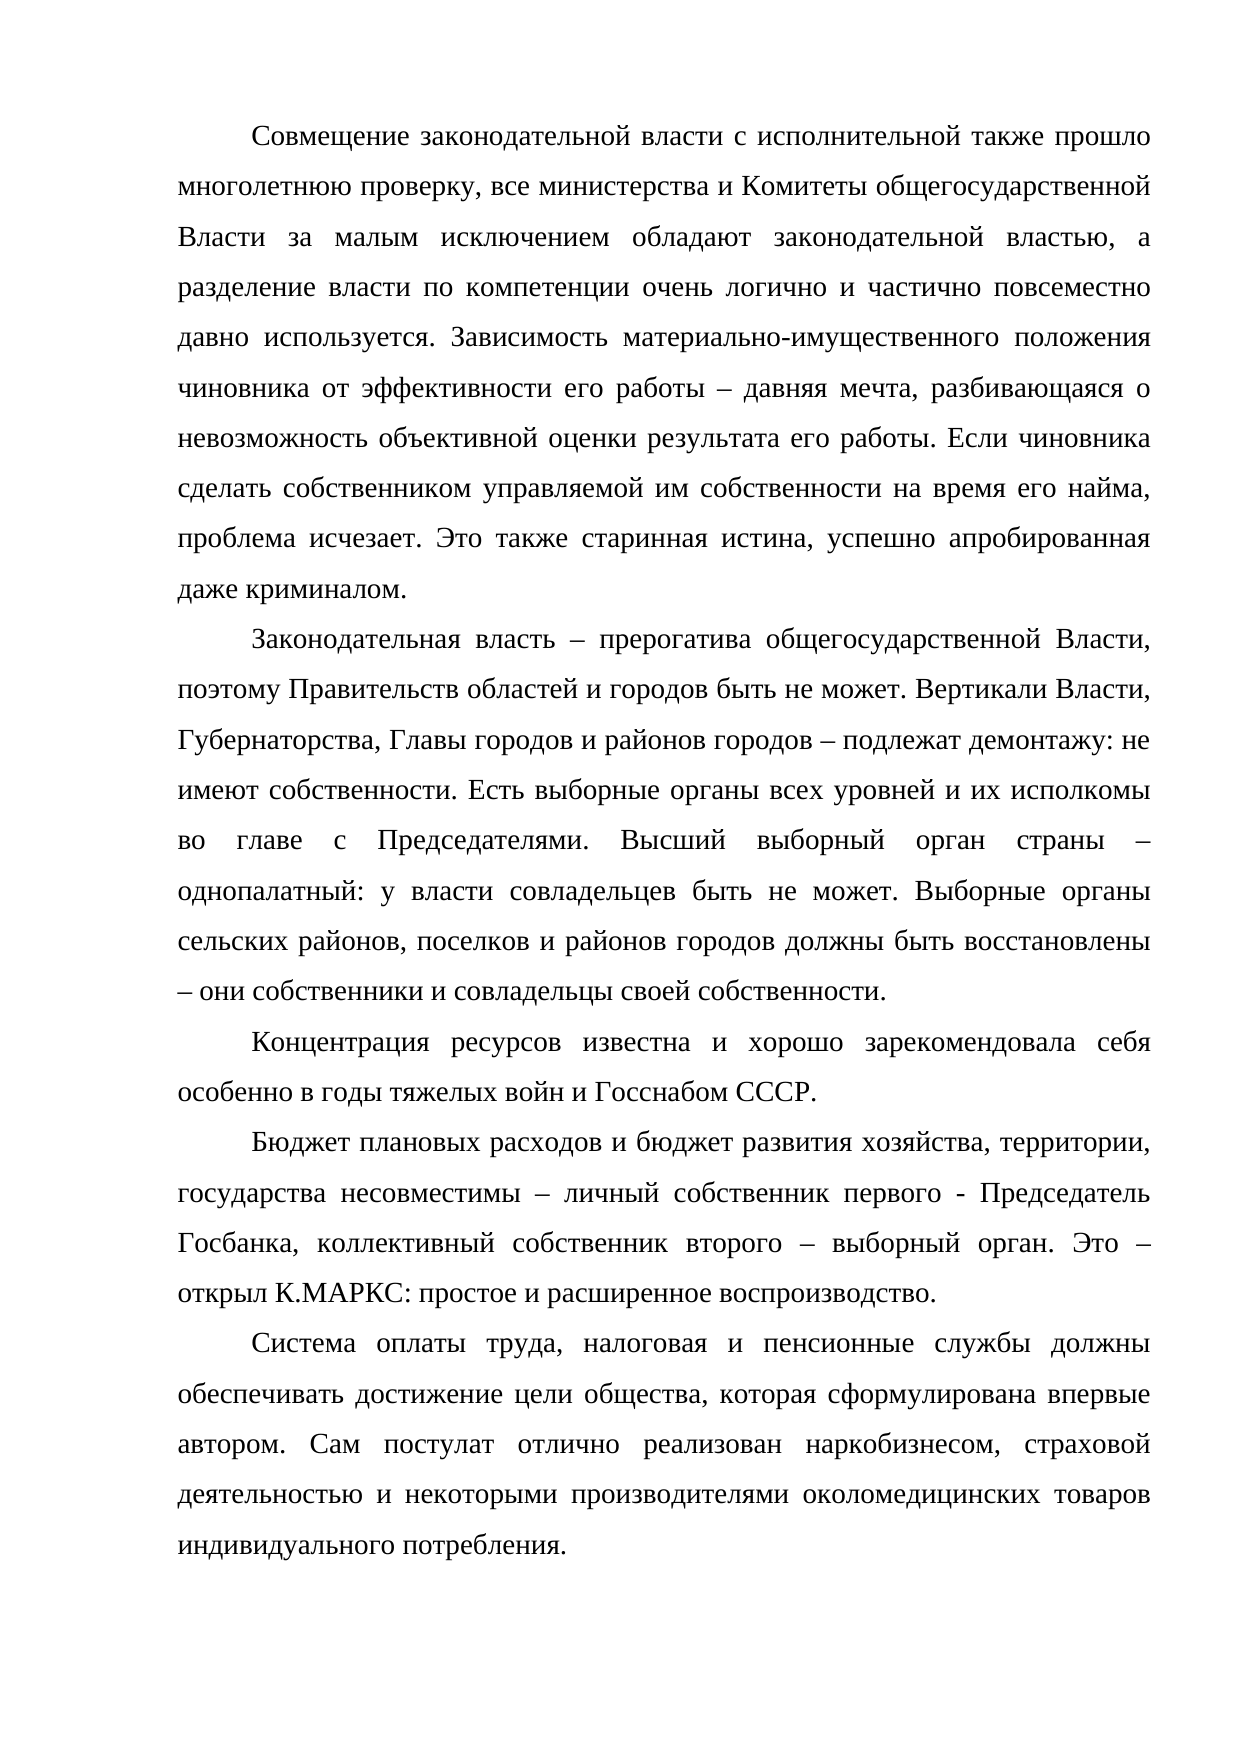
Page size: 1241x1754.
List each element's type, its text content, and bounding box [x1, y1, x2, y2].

text Бюджет плановых расходов и бюджет развития хозяйства, территории, государства несовместимы – личный собственник первого - Председатель Госбанка, коллективный собственник второго – выборный орган. Это – открыл К.МАРКС: простое и расширенное воспроизводство. [177, 1124, 1152, 1309]
text Законодательная власть – прерогатива общегосударственной Власти, поэтому Правительств областей и городов быть не может. Вертикали Власти, Губернаторства, Главы городов и районов городов – подлежат демонтажу: не имеют собственности. Есть выборные органы всех уровней и их исполкомы во главе с Председателями. Высший выборный орган страны – однопалатный: у власти совладельцев быть не может. Выборные органы сельских районов, поселков и районов городов должны быть восстановлены – они собственники и совладельцы своей собственности. [177, 621, 1152, 1007]
text Система оплаты труда, налоговая и пенсионные службы должны обеспечивать достижение цели общества, которая сформулирована впервые автором. Сам постулат отлично реализован наркобизнесом, страховой деятельностью и некоторыми производителями околомедицинских товаров индивидуального потребления. [177, 1326, 1152, 1560]
text Совмещение законодательной власти с исполнительной также прошло многолетнюю проверку, все министерства и Комитеты общегосударственной Власти за малым исключением обладают законодательной властью, а разделение власти по компетенции очень логично и частично повсеместно давно используется. Зависимость материально-имущественного положения чиновника от эффективности его работы – давняя мечта, разбивающаяся о невозможность объективной оценки результата его работы. Если чиновника сделать собственником управляемой им собственности на время его найма, проблема исчезает. Это также старинная истина, успешно апробированная даже криминалом. [177, 118, 1152, 604]
text Концентрация ресурсов известна и хорошо зарекомендовала себя особенно в годы тяжелых войн и Госснабом СССР. [177, 1024, 1152, 1108]
